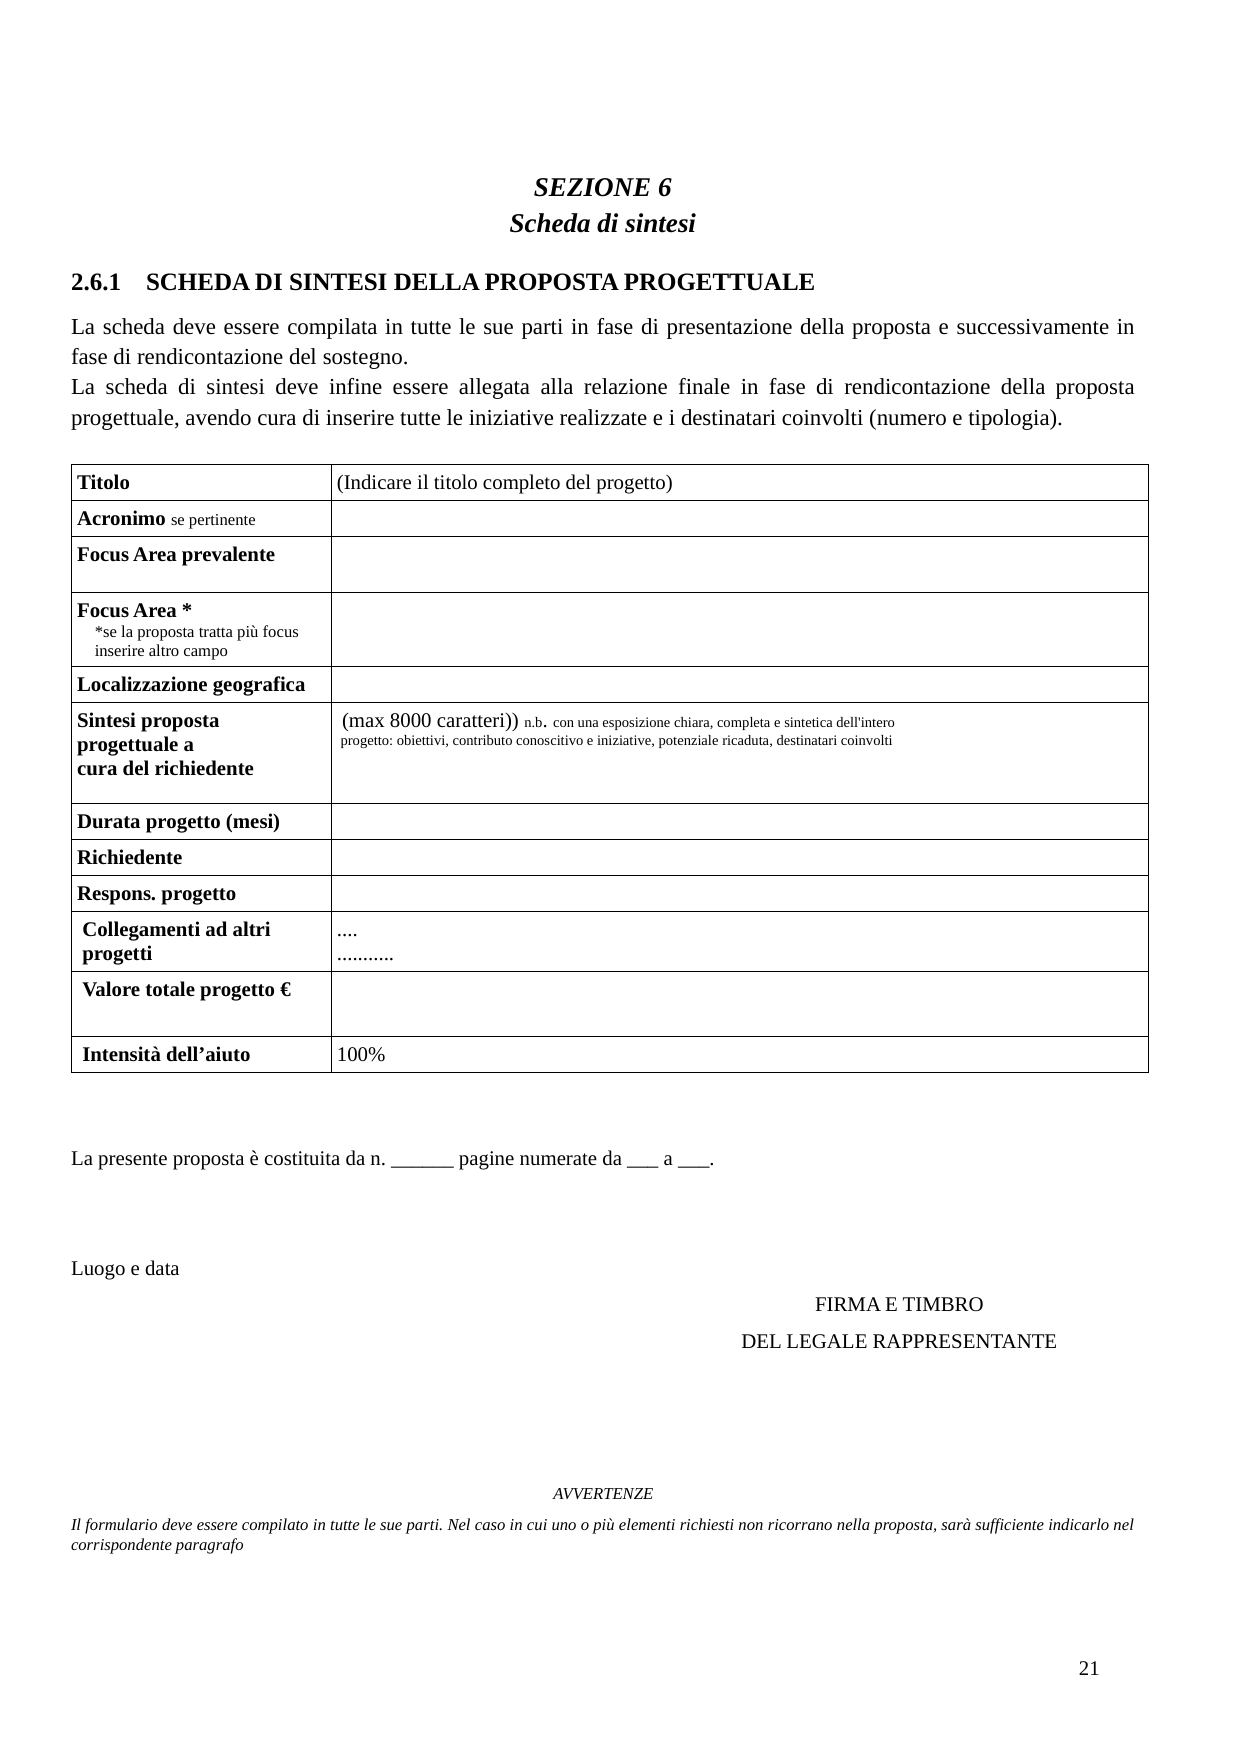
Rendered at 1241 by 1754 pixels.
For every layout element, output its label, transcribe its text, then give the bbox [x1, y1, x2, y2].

text Il formulario deve essere compilato in tutte le sue parti. Nel caso in cui uno o più elementi richiesti non ricorrano nella proposta, sarà sufficiente indicarlo nel corrispondente paragrafo [71, 1515, 1137, 1553]
subtitle SCHEDA DI SINTESI DELLA PROPOSTA PROGETTUALE [71, 267, 1137, 296]
text FIRMA E TIMBRO [652, 1292, 1137, 1316]
table_cell Acronimo se pertinente [72, 501, 331, 536]
table_cell [332, 804, 1148, 839]
table_cell Collegamenti ad altri progetti [72, 912, 331, 971]
table_cell [332, 537, 1148, 591]
table_cell Respons. progetto [72, 876, 331, 911]
table_cell Richiedente [72, 840, 331, 875]
table_header (Indicare il titolo completo del progetto) [332, 465, 1148, 500]
table_cell [332, 667, 1148, 702]
table_cell Valore totale progetto € [72, 972, 331, 1036]
table_cell 100% [332, 1037, 1148, 1072]
table_cell Intensità dell’aiuto [72, 1037, 331, 1072]
text Luogo e data [71, 1256, 1137, 1280]
table_cell Durata progetto (mesi) [72, 804, 331, 839]
text La scheda deve essere compilata in tutte le sue parti in fase di presentazione della proposta e successivamente in fase di rendicontazione del sostegno. [71, 313, 1137, 369]
table_cell Focus Area prevalente [72, 537, 331, 591]
table_cell (max 8000 caratteri)) n.b. con una esposizione chiara, completa e sintetica dell'intero progetto: obiettivi, contributo conoscitivo e iniziative, potenziale ricaduta, destinatari coinvolti [332, 703, 1148, 803]
text La scheda di sintesi deve infine essere allegata alla relazione finale in fase di rendicontazione della proposta progettuale, avendo cura di inserire tutte le iniziative realizzate e i destinatari coinvolti (numero e tipologia). [71, 373, 1137, 430]
table_cell [332, 972, 1148, 1036]
table_cell Focus Area * *se la proposta tratta più focus inserire altro campo [72, 593, 331, 666]
table_cell Localizzazione geografica [72, 667, 331, 702]
subtitle SEZIONE 6 Scheda di sintesi [71, 171, 1137, 238]
table_cell [332, 840, 1148, 875]
table_cell .... ........... [332, 912, 1148, 971]
table_cell [332, 593, 1148, 666]
table_cell [332, 501, 1148, 536]
text La presente proposta è costituita da n. ______ pagine numerate da ___ a ___. [71, 1146, 1137, 1170]
table_header Titolo [72, 465, 331, 500]
text AVVERTENZE [71, 1483, 1137, 1503]
table_cell [332, 876, 1148, 911]
text DEL LEGALE RAPPRESENTANTE [652, 1329, 1137, 1353]
table_cell Sintesi proposta progettuale a cura del richiedente [72, 703, 331, 803]
